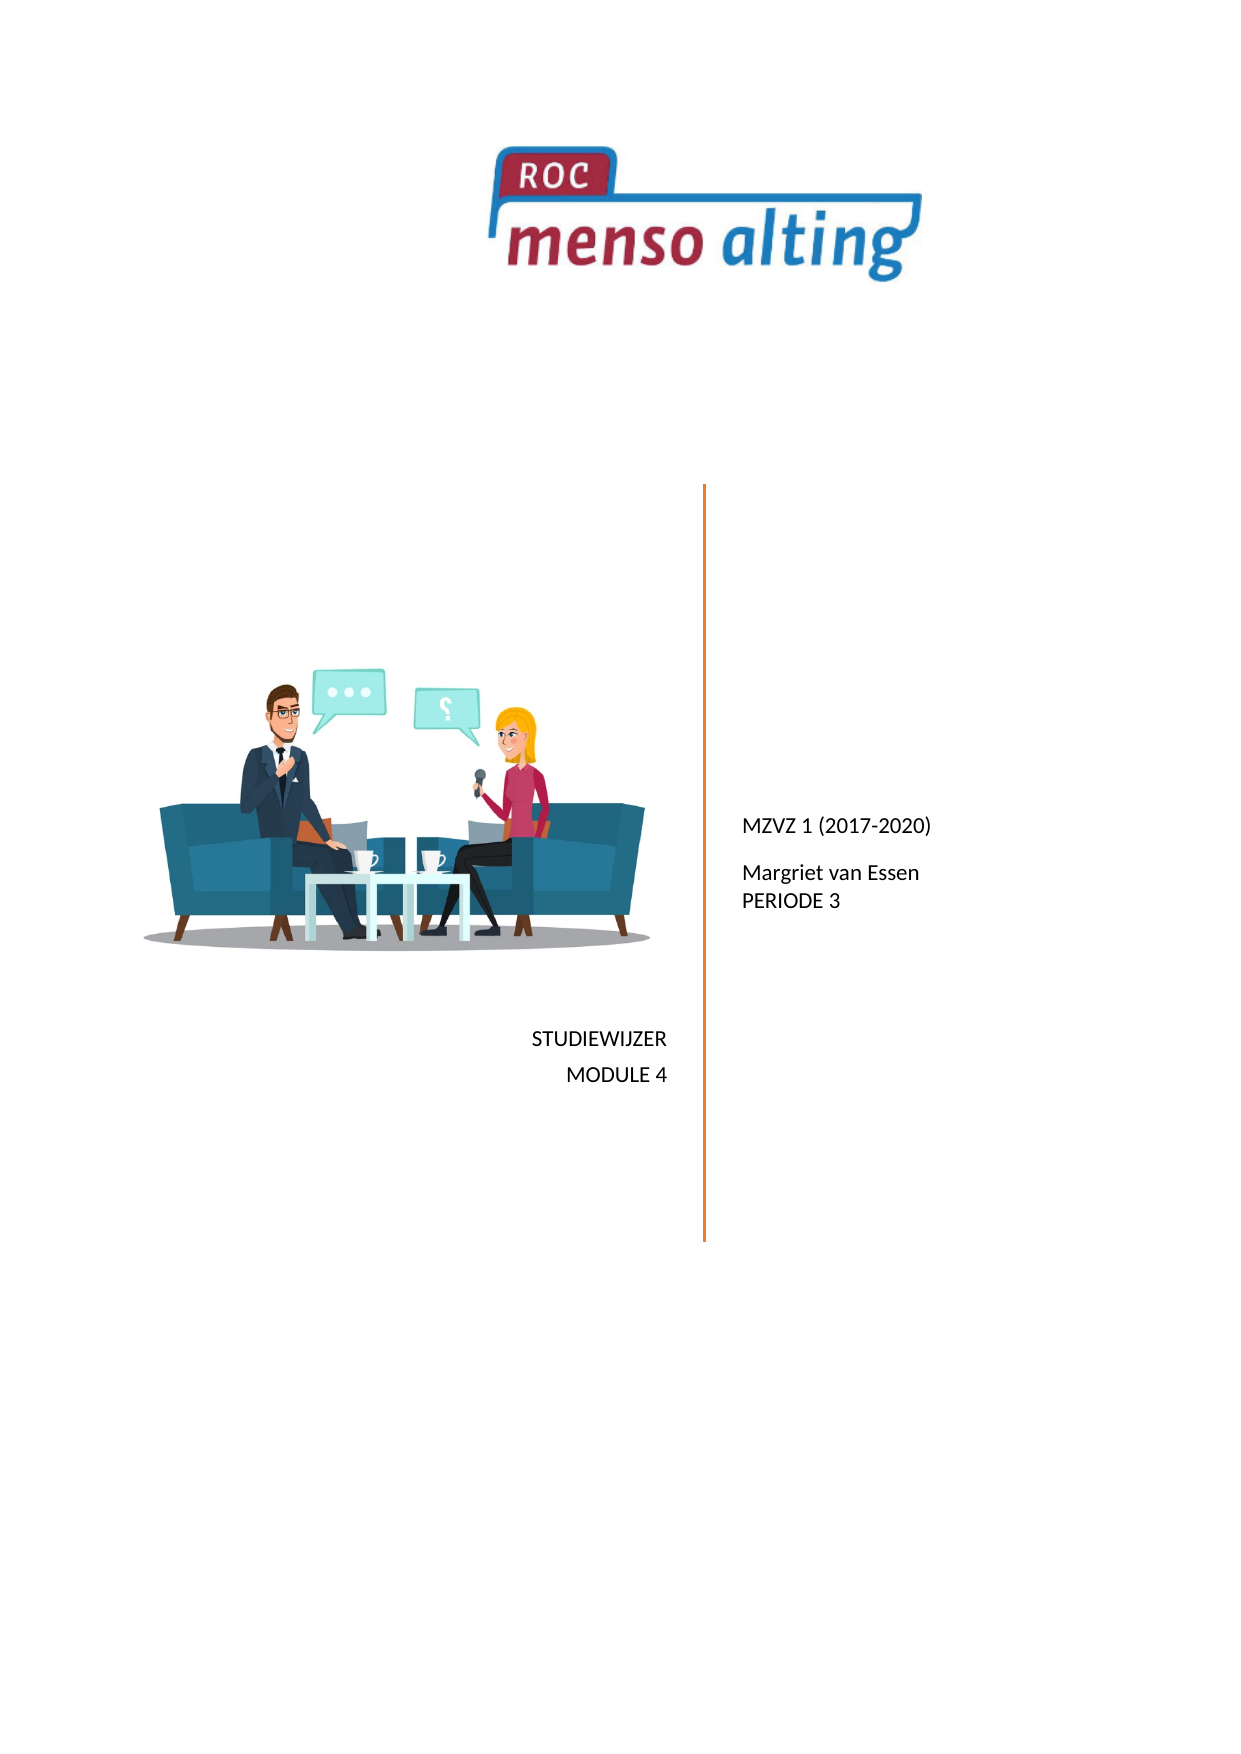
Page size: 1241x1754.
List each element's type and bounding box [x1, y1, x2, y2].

picture [486, 146, 922, 283]
picture [126, 619, 667, 1005]
